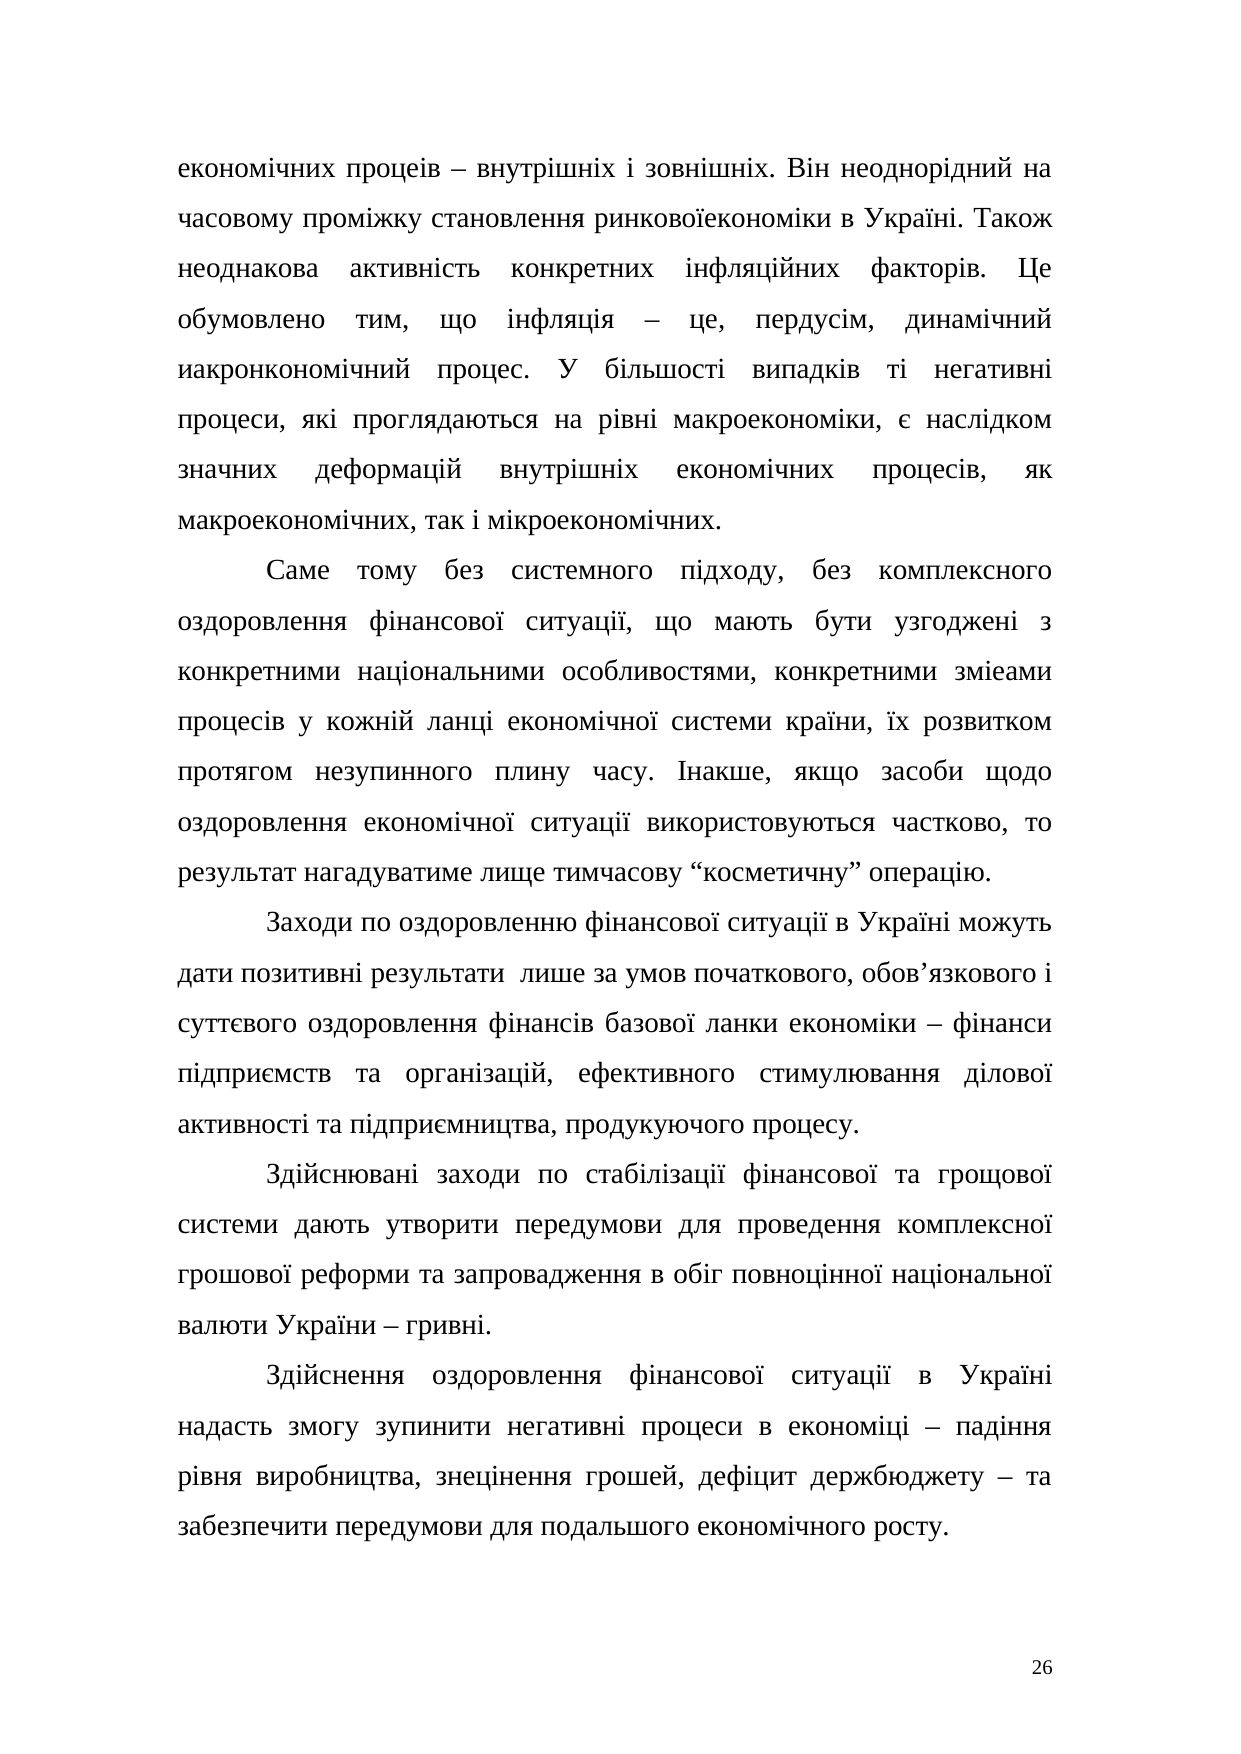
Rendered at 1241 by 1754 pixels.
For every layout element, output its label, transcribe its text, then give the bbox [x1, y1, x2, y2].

text Здійснення оздоровлення фінансової ситуації в Україні надасть змогу зупинити негативні процеси в економіці – падіння рівня виробництва, знецінення грошей, дефіцит держбюджету – та забезпечити передумови для подальшого економічного росту. [177, 1357, 1053, 1542]
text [177, 150, 1053, 536]
text Саме тому без системного підходу, без комплексного оздоровлення фінансової ситуації, що мають бути узгоджені з конкретними національними особливостями, конкретними зміеами процесів у кожній ланці економічної системи країни, їх розвитком протягом незупинного плину часу. Інакше, якщо засоби щодо оздоровлення економічної ситуації використовуються частково, то результат нагадуватиме лище тимчасову “косметичну” операцію. [177, 552, 1053, 888]
text Здійснювані заходи по стабілізації фінансової та грощової системи дають утворити передумови для проведення комплексної грошової реформи та запровадження в обіг повноцінної національної валюти України – гривні. [177, 1156, 1053, 1341]
text Заходи по оздоровленню фінансової ситуації в Україні можуть дати позитивні результати лише за умов початкового, обов’язкового і суттєвого оздоровлення фінансів базової ланки економіки – фінанси підприємств та організацій, ефективного стимулювання ділової активності та підприємництва, продукуючого процесу. [177, 905, 1053, 1139]
